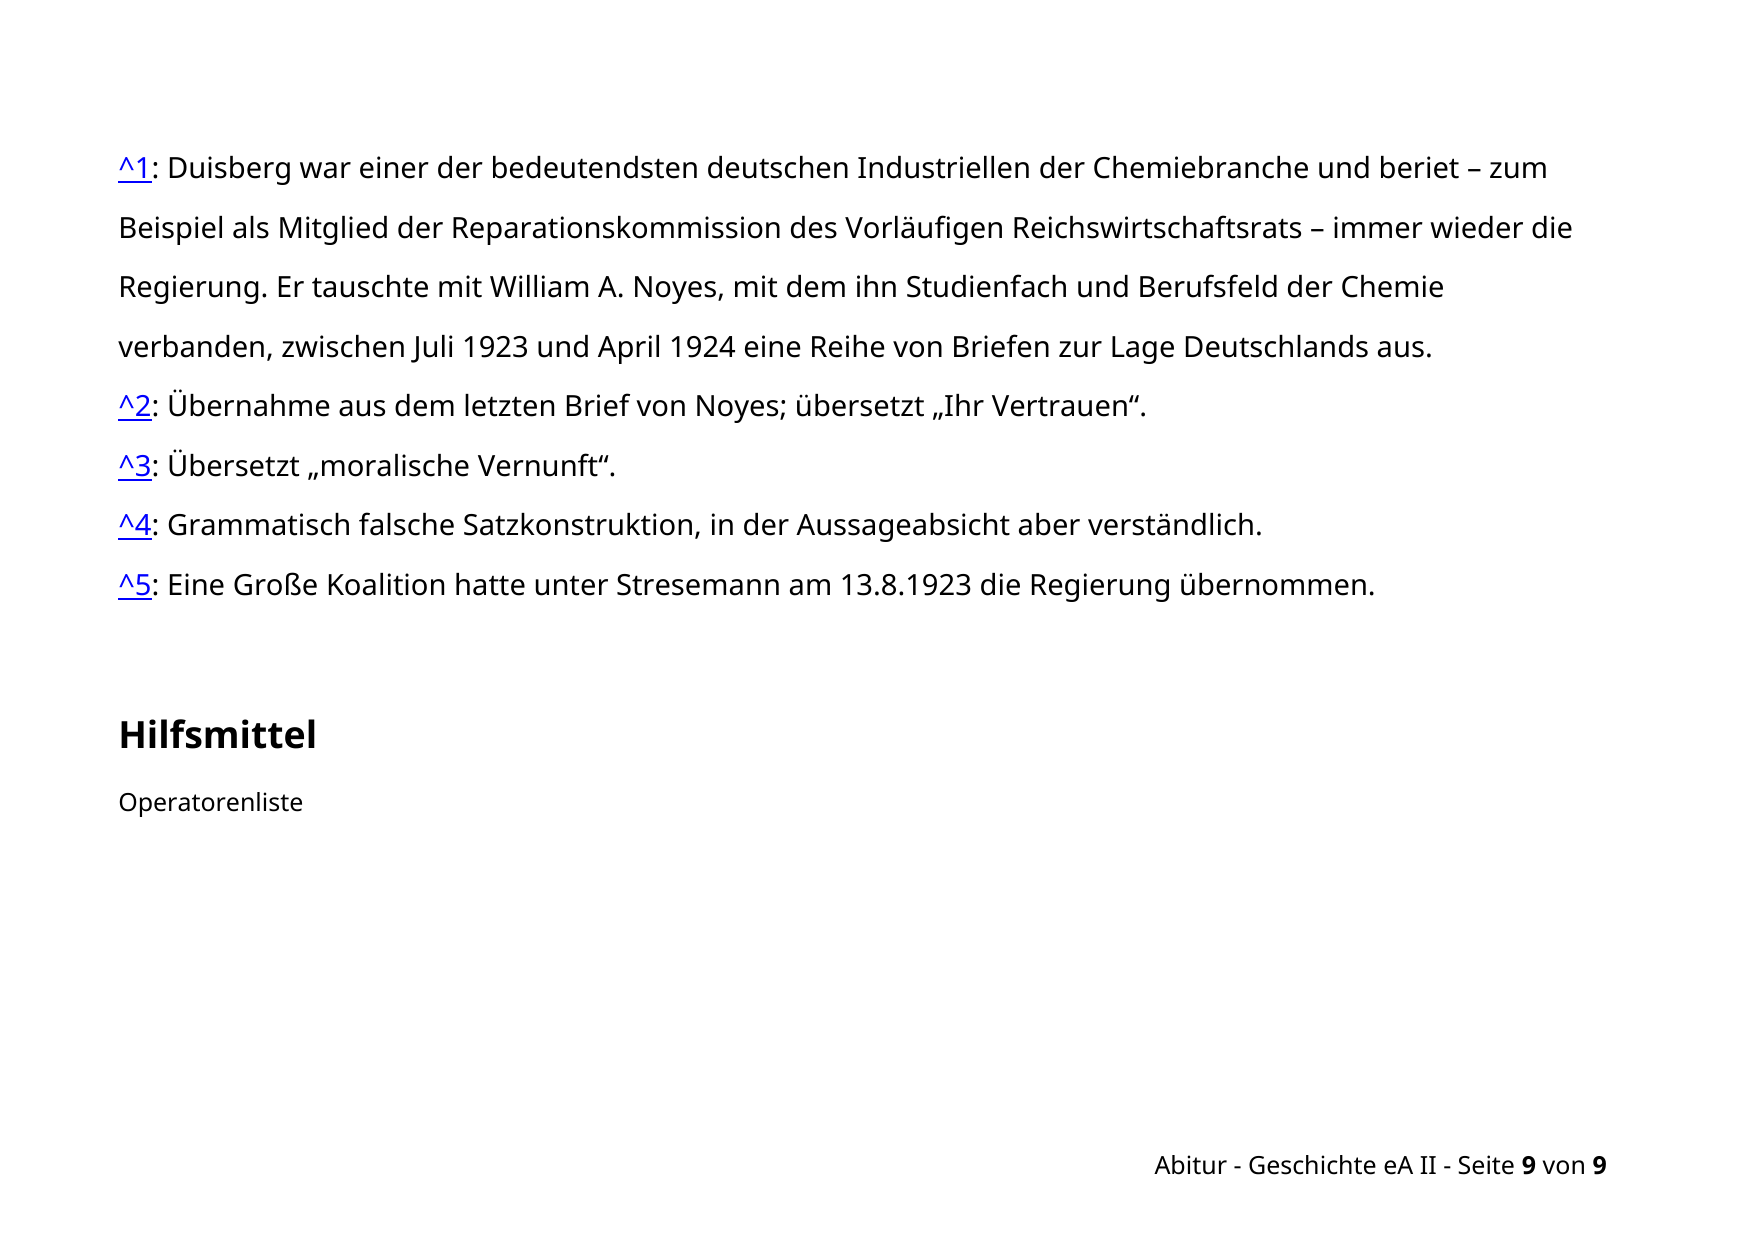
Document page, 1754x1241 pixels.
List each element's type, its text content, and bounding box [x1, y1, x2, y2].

subtitle ^1: Duisberg war einer der bedeutendsten deutschen Industriellen der Chemiebranche und beriet – zum Beispiel als Mitglied der Reparationskommission des Vorläufigen Reichswirtschaftsrats – immer wieder die Regierung. Er tauschte mit William A. Noyes, mit dem ihn Studienfach und Berufsfeld der Chemie verbanden, zwischen Juli 1923 und April 1924 eine Reihe von Briefen zur Lage Deutschlands aus. ^2: Übernahme aus dem letzten Brief von Noyes; übersetzt „Ihr Vertrauen“. ^3: Übersetzt „moralische Vernunft“. ^4: Grammatisch falsche Satzkonstruktion, in der Aussageabsicht aber verständlich. ^5: Eine Große Koalition hatte unter Stresemann am 13.8.1923 die Regierung übernommen. [118, 148, 1606, 663]
text Operatorenliste [118, 784, 1606, 818]
subtitle Hilfsmittel [118, 708, 1606, 759]
